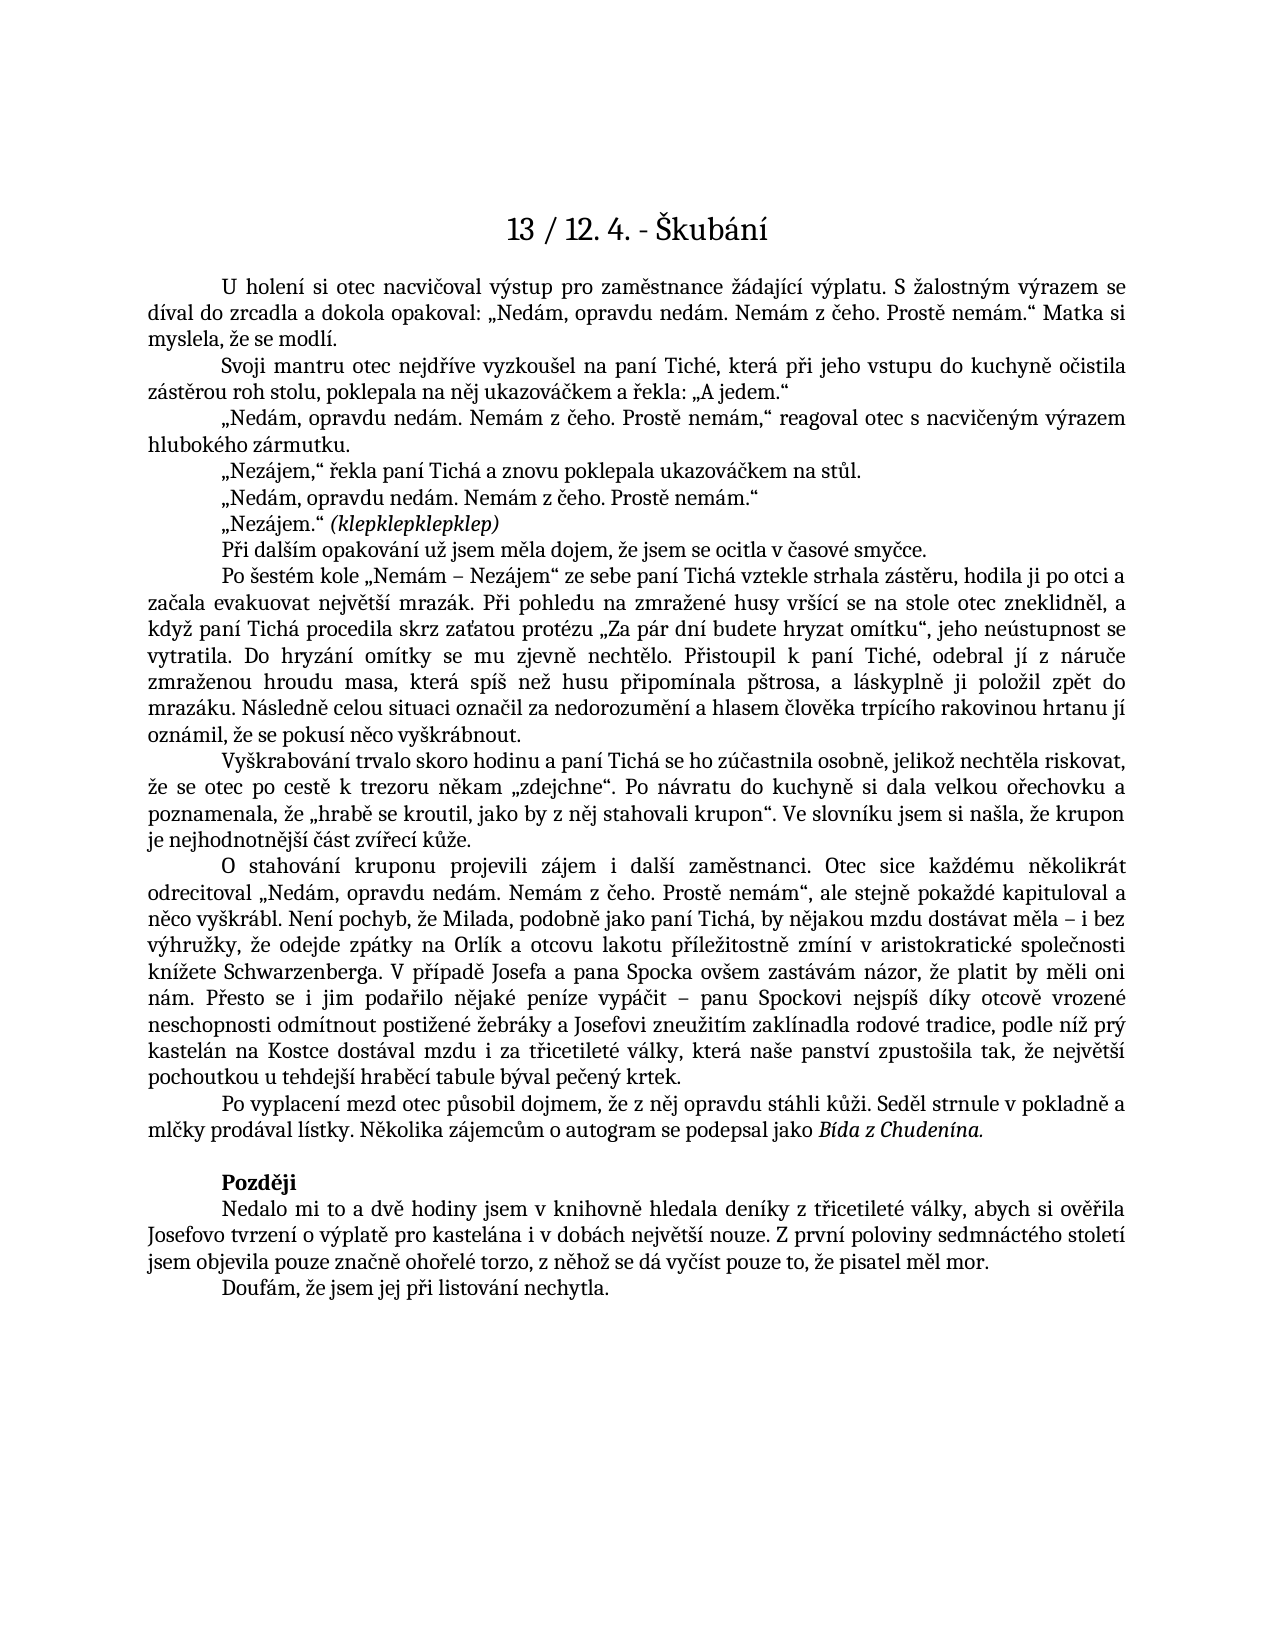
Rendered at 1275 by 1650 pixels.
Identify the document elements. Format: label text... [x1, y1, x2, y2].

text „Nedám, opravdu nedám. Nemám z čeho. Prostě nemám,“ reagoval otec s nacvičeným výrazem hlubokého zármutku. [148, 405, 1127, 458]
text „Nezájem,“ řekla paní Tichá a znovu poklepala ukazováčkem na stůl. [148, 458, 1127, 484]
text Nedalo mi to a dvě hodiny jsem v knihovně hledala deníky z třicetileté války, abych si ověřila Josefovo tvrzení o výplatě pro kastelána i v dobách největší nouze. Z první poloviny sedmnáctého století jsem objevila pouze značně ohořelé torzo, z něhož se dá vyčíst pouze to, že pisatel měl mor. [148, 1196, 1127, 1275]
text „Nezájem.“ (klepklepklepklep) [148, 511, 1127, 537]
subtitle 13 / 12. 4. - Škubání [148, 210, 1127, 248]
text Vyškrabování trvalo skoro hodinu a paní Tichá se ho zúčastnila osobně, jelikož nechtěla riskovat, že se otec po cestě k trezoru někam „zdejchne“. Po návratu do kuchyně si dala velkou ořechovku a poznamenala, že „hrabě se kroutil, jako by z něj stahovali krupon“. Ve slovníku jsem si našla, že krupon je nejhodnotnější část zvířecí kůže. [148, 748, 1127, 853]
text „Nedám, opravdu nedám. Nemám z čeho. Prostě nemám.“ [148, 484, 1127, 511]
text Při dalším opakování už jsem měla dojem, že jsem se ocitla v časové smyčce. [148, 537, 1127, 563]
text Po vyplacení mezd otec působil dojmem, že z něj opravdu stáhli kůži. Seděl strnule v pokladně a mlčky prodával lístky. Několika zájemcům o autogram se podepsal jako Bída z Chudenína. [148, 1090, 1127, 1143]
text Doufám, že jsem jej při listování nechytla. [148, 1275, 1127, 1301]
text O stahování kruponu projevili zájem i další zaměstnanci. Otec sice každému několikrát odrecitoval „Nedám, opravdu nedám. Nemám z čeho. Prostě nemám“, ale stejně pokaždé kapituloval a něco vyškrábl. Není pochyb, že Milada, podobně jako paní Tichá, by nějakou mzdu dostávat měla – i bez výhružky, že odejde zpátky na Orlík a otcovu lakotu příležitostně zmíní v aristokratické společnosti knížete Schwarzenberga. V případě Josefa a pana Spocka ovšem zastávám názor, že platit by měli oni nám. Přesto se i jim podařilo nějaké peníze vypáčit – panu Spockovi nejspíš díky otcově vrozené neschopnosti odmítnout postižené žebráky a Josefovi zneužitím zaklínadla rodové tradice, podle níž prý kastelán na Kostce dostával mzdu i za třicetileté války, která naše panství zpustošila tak, že největší pochoutkou u tehdejší hraběcí tabule býval pečený krtek. [148, 853, 1127, 1090]
text Po šestém kole „Nemám – Nezájem“ ze sebe paní Tichá vztekle strhala zástěru, hodila ji po otci a začala evakuovat největší mrazák. Při pohledu na zmražené husy vršící se na stole otec zneklidněl, a když paní Tichá procedila skrz zaťatou protézu „Za pár dní budete hryzat omítku“, jeho neústupnost se vytratila. Do hryzání omítky se mu zjevně nechtělo. Přistoupil k paní Tiché, odebral jí z náruče zmraženou hroudu masa, která spíš než husu připomínala pštrosa, a láskyplně ji položil zpět do mrazáku. Následně celou situaci označil za nedorozumění a hlasem člověka trpícího rakovinou hrtanu jí oznámil, že se pokusí něco vyškrábnout. [148, 563, 1127, 748]
text U holení si otec nacvičoval výstup pro zaměstnance žádající výplatu. S žalostným výrazem se díval do zrcadla a dokola opakoval: „Nedám, opravdu nedám. Nemám z čeho. Prostě nemám.“ Matka si myslela, že se modlí. [148, 273, 1127, 352]
text Později [148, 1169, 1127, 1196]
text Svoji mantru otec nejdříve vyzkoušel na paní Tiché, která při jeho vstupu do kuchyně očistila zástěrou roh stolu, poklepala na něj ukazováčkem a řekla: „A jedem.“ [148, 352, 1127, 405]
